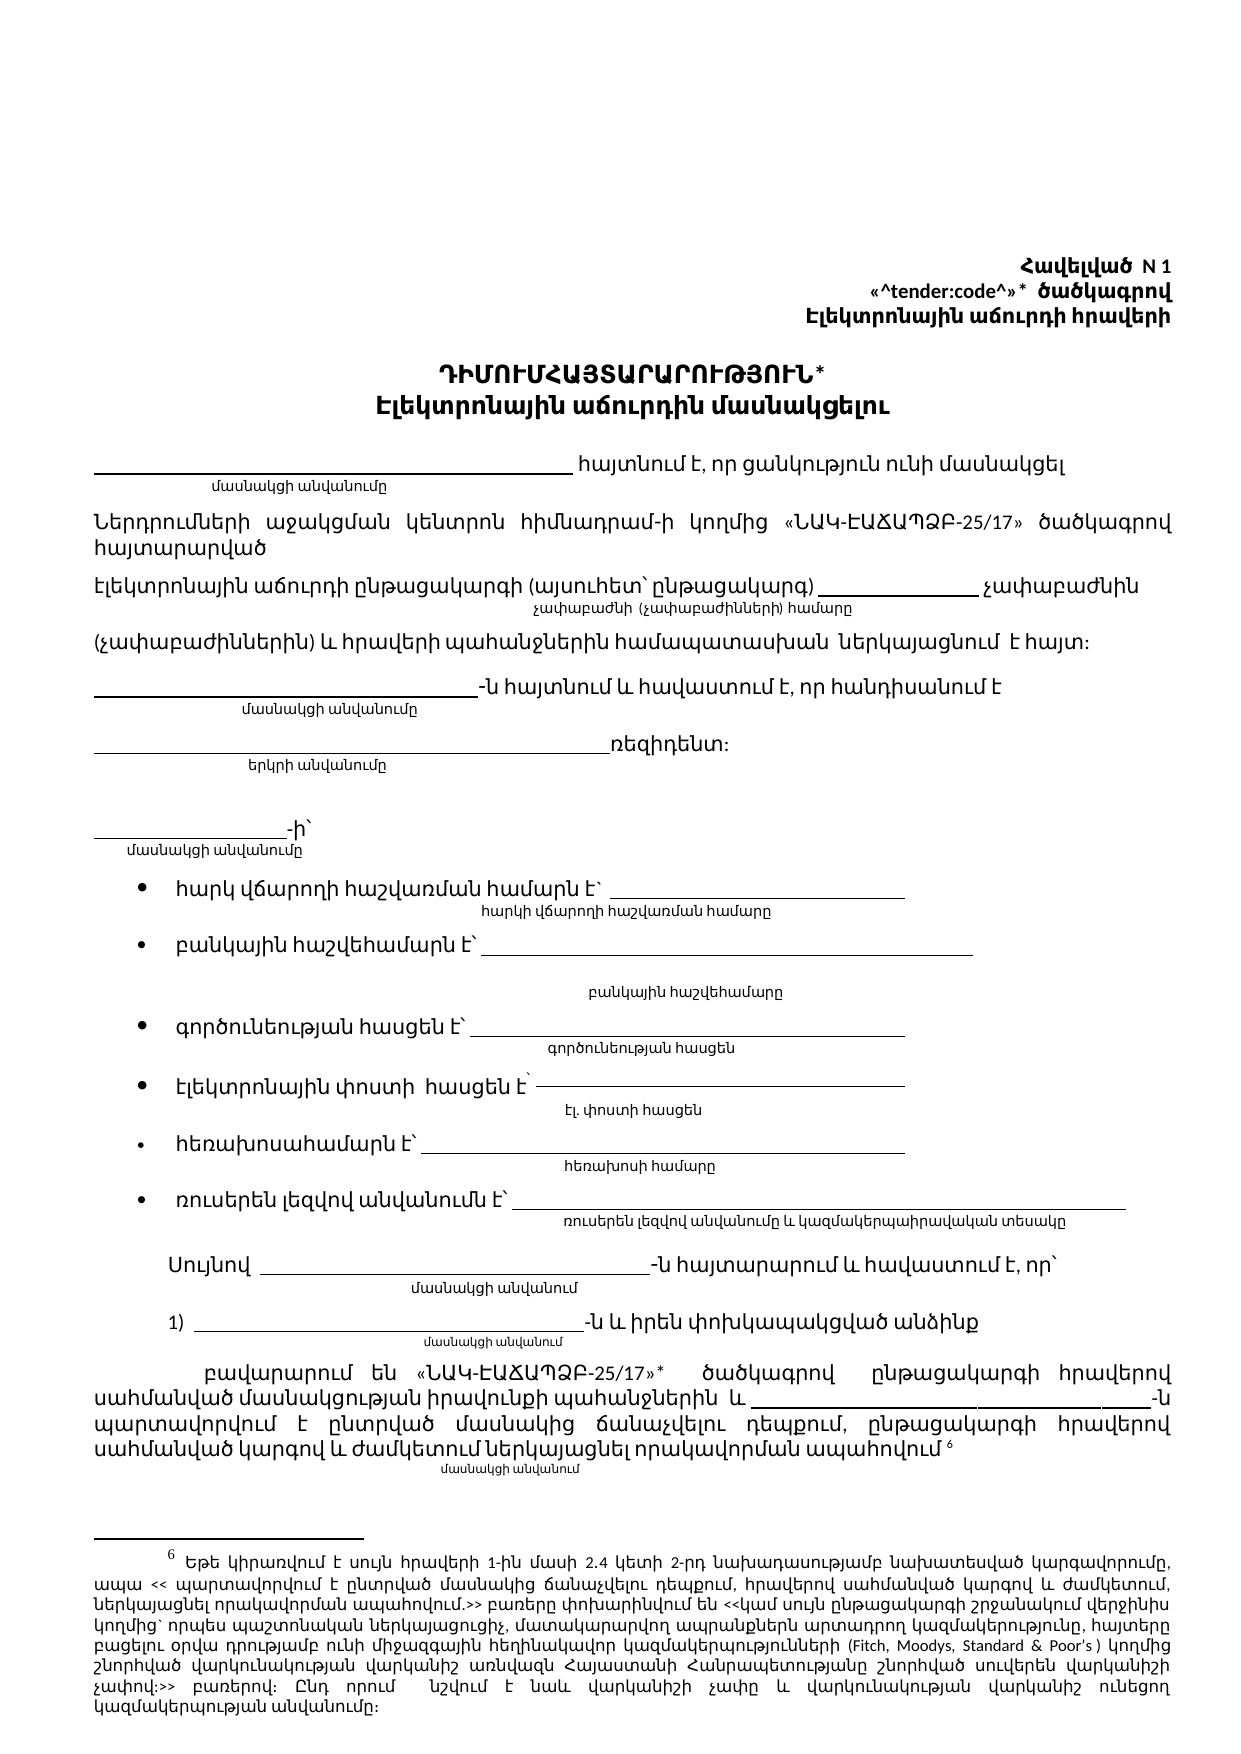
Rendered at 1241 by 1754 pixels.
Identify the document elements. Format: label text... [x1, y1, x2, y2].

text հեռախոսի համարը [462, 1157, 1171, 1187]
text մասնակցի անվանում [94, 1462, 1171, 1487]
text մասնակցի անվանումը [94, 477, 1171, 507]
text մասնակցի անվանումը [94, 701, 1171, 731]
text (չափաբաժիններին) և հրավերի պահանջներին համապատասխան ներկայացնում է հայտ: [94, 629, 1171, 655]
text 1) -ն և իրեն փոխկապակցված անձինք [94, 1309, 1171, 1335]
list էլեկտրոնային փոստի հասցեն է՝ [138, 1070, 1171, 1101]
text հարկի վճարողի հաշվառման համարը [94, 902, 1171, 933]
text գործունեության հասցեն [94, 1040, 1171, 1070]
subtitle Էլեկտրոնային աճուրդին մասնակցելու [94, 390, 1171, 421]
text ռուսերեն լեզվով անվանումը և կազմակերպաիրավական տեսակը [94, 1213, 1171, 1243]
text Սույնով -ն հայտարարում և հավաստում է, որ՝ [94, 1248, 1171, 1279]
text Ներդրումների աջակցման կենտրոն հիմնադրամ-ի կողմից «ՆԱԿ-ԷԱՃԱՊՁԲ-25/17» ծածկագրով հայտարարված [94, 507, 1171, 561]
text էլեկտրոնային աճուրդի ընթացակարգի (այսուհետ՝ ընթացակարգ) չափաբաժնին [94, 573, 1171, 599]
text Էլեկտրոնային աճուրդի հրավերի [94, 304, 1171, 329]
list գործունեության հասցեն է՝ [138, 1014, 1171, 1040]
text բավարարում են «ՆԱԿ-ԷԱՃԱՊՁԲ-25/17»* ծածկագրով ընթացակարգի հրավերով սահմանված մասնակցության իրավունքի պահանջներին և -ն պարտավորվում է ընտրված մասնակից ճանաչվելու դեպքում, ընթացակարգի հրավերով սահմանված կարգով և ժամկետում ներկայացնել որակավորման ապահովում [94, 1360, 1171, 1462]
text Հավելված N 1 [94, 253, 1171, 278]
text «^tender:code^»* ծածկագրով [94, 278, 1171, 304]
list բանկային հաշվեհամարն է՝ [138, 933, 1171, 983]
list հարկ վճարողի հաշվառման համարն է` [138, 872, 1171, 902]
text -ն հայտնում և հավաստում է, որ հանդիսանում է [94, 670, 1171, 701]
text չափաբաժնի (չափաբաժինների) համարը [94, 599, 1171, 629]
list ռուսերեն լեզվով անվանումն է՝ [138, 1187, 1171, 1213]
text մասնակցի անվանումը [94, 841, 1171, 872]
text հայտնում է, որ ցանկություն ունի մասնակցել [94, 451, 1171, 477]
text -ի՝ [94, 816, 1171, 841]
text մասնակցի անվանում [94, 1279, 1171, 1309]
text բանկային հաշվեհամարը [94, 983, 1171, 1014]
text մասնակցի անվանում [94, 1335, 1171, 1360]
text երկրի անվանումը [94, 756, 1171, 787]
list հեռախոսահամարն է՝ [138, 1131, 1171, 1157]
text ԴԻՄՈՒՄՀԱՅՏԱՐԱՐՈՒԹՅՈՒՆ* [94, 360, 1171, 390]
text ռեզիդենտ: [94, 731, 1171, 756]
text էլ. փոստի հասցեն [94, 1101, 1171, 1131]
